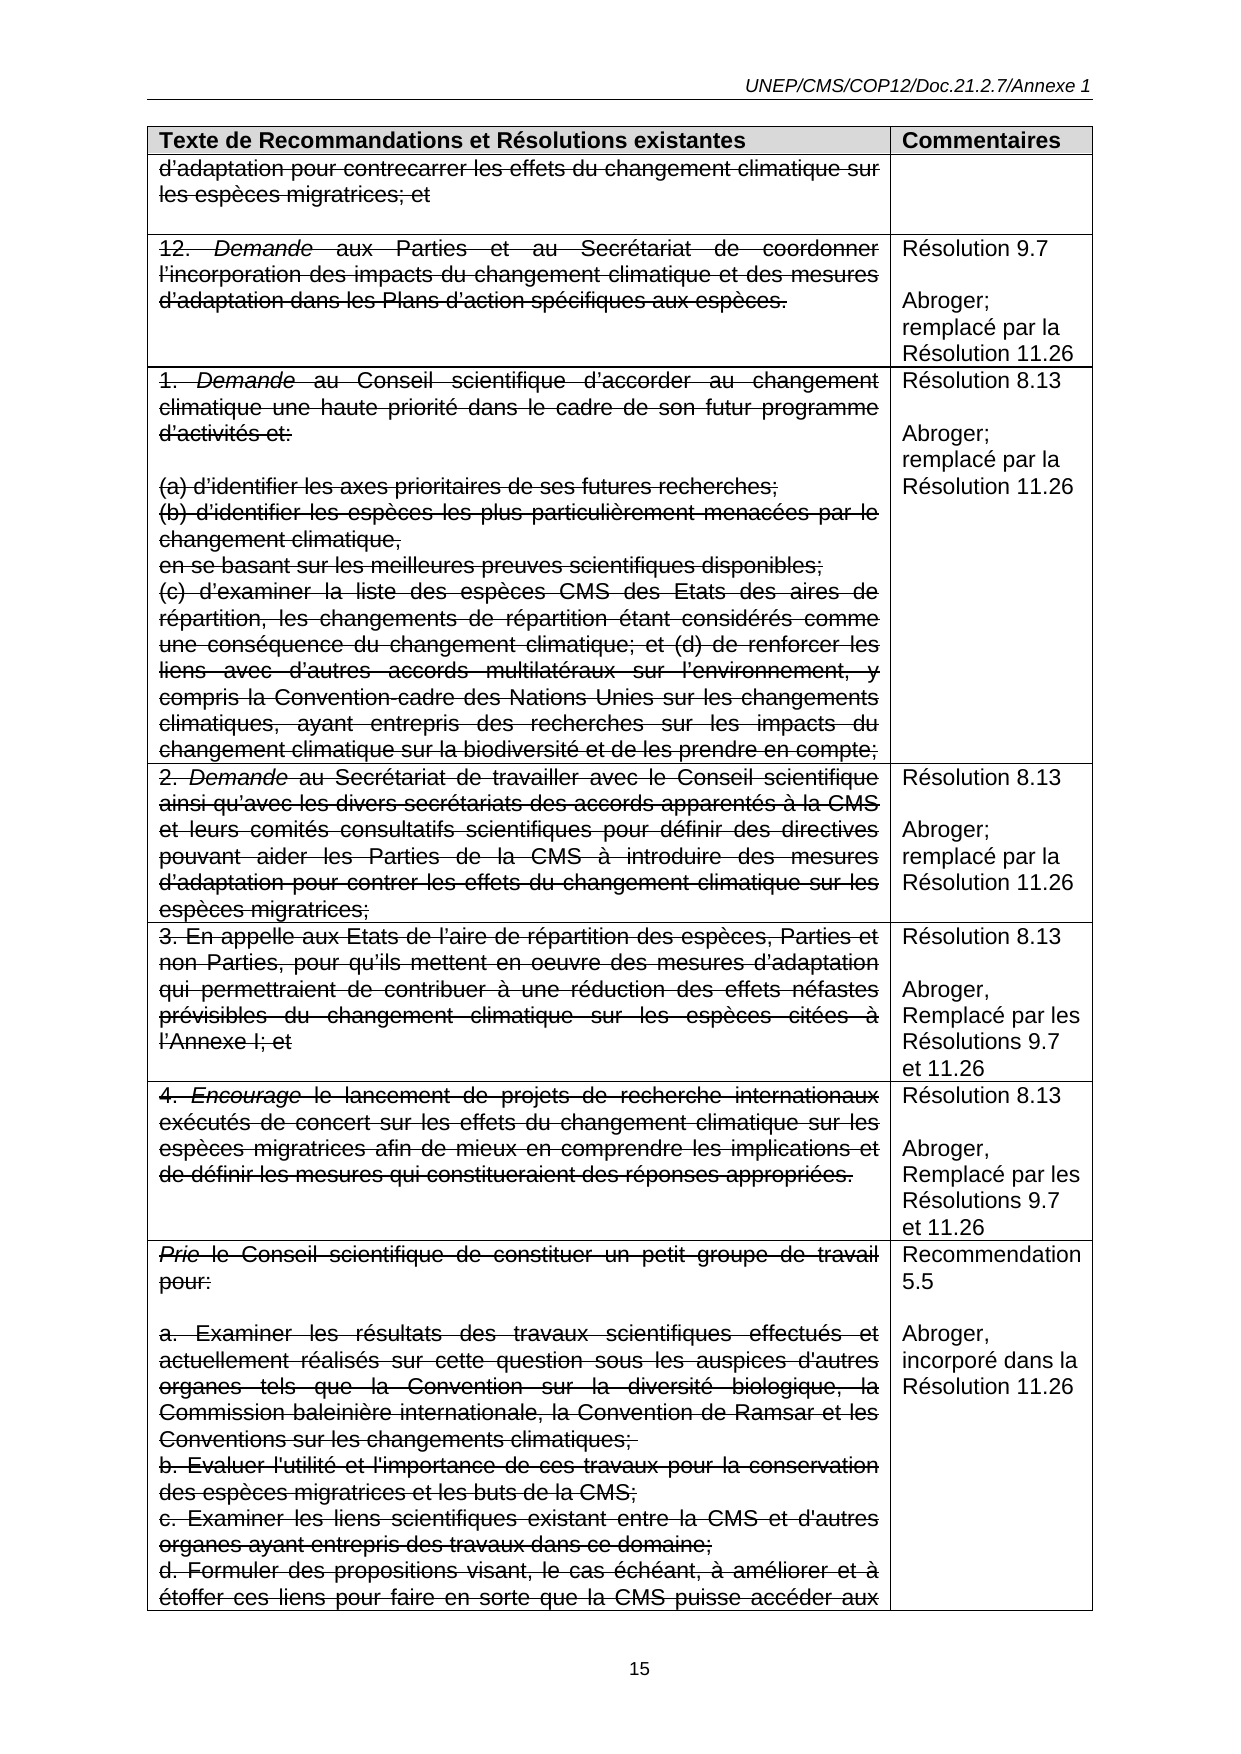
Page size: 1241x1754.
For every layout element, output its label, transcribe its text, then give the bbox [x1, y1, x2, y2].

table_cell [891, 155, 1092, 233]
table_cell Résolution 8.13 Abroger; remplacé par la Résolution 11.26 [891, 764, 1092, 922]
table_cell Résolution 8.13 Abroger; remplacé par la Résolution 11.26 [891, 368, 1092, 763]
table_cell 4. Encourage le lancement de projets de recherche internationaux exécutés de concert sur les effets du changement climatique sur les espèces migratrices afin de mieux en comprendre les implications et de définir les mesures qui constitueraient des réponses appropriées. [148, 1082, 890, 1240]
table_cell 3. En appelle aux Etats de l’aire de répartition des espèces, Parties et non Parties, pour qu’ils mettent en oeuvre des mesures d’adaptation qui permettraient de contribuer à une réduction des effets néfastes prévisibles du changement climatique sur les espèces citées à l’Annexe I; et [148, 923, 890, 1081]
table_cell Résolution 9.7 Abroger; remplacé par la Résolution 11.26 [891, 235, 1092, 366]
table_header Texte de Recommandations et Résolutions existantes [148, 127, 890, 153]
table_header Commentaires [891, 127, 1092, 153]
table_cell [148, 155, 890, 233]
table_cell Résolution 8.13 Abroger, Remplacé par les Résolutions 9.7 et 11.26 [891, 923, 1092, 1081]
table_cell 1. Demande au Conseil scientifique d’accorder au changement climatique une haute priorité dans le cadre de son futur programme d’activités et: (a) d’identifier les axes prioritaires de ses futures recherches; (b) d’identifier les espèces les plus particulièrement menacées par le changement climatique, en se basant sur les meilleures preuves scientifiques disponibles; (c) d’examiner la liste des espèces CMS des Etats des aires de répartition, les changements de répartition étant considérés comme une conséquence du changement climatique; et (d) de renforcer les liens avec d’autres accords multilatéraux sur l’environnement, y compris la Convention-cadre des Nations Unies sur les changements climatiques, ayant entrepris des recherches sur les impacts du changement climatique sur la biodiversité et de les prendre en compte; [148, 368, 890, 763]
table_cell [891, 1241, 1092, 1610]
table_cell 12. Demande aux Parties et au Secrétariat de coordonner l’incorporation des impacts du changement climatique et des mesures d’adaptation dans les Plans d’action spécifiques aux espèces. [148, 235, 890, 366]
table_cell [148, 1241, 890, 1610]
table_cell Résolution 8.13 Abroger, Remplacé par les Résolutions 9.7 et 11.26 [891, 1082, 1092, 1240]
table_cell 2. Demande au Secrétariat de travailler avec le Conseil scientifique ainsi qu’avec les divers secrétariats des accords apparentés à la CMS et leurs comités consultatifs scientifiques pour définir des directives pouvant aider les Parties de la CMS à introduire des mesures d’adaptation pour contrer les effets du changement climatique sur les espèces migratrices; [148, 764, 890, 922]
